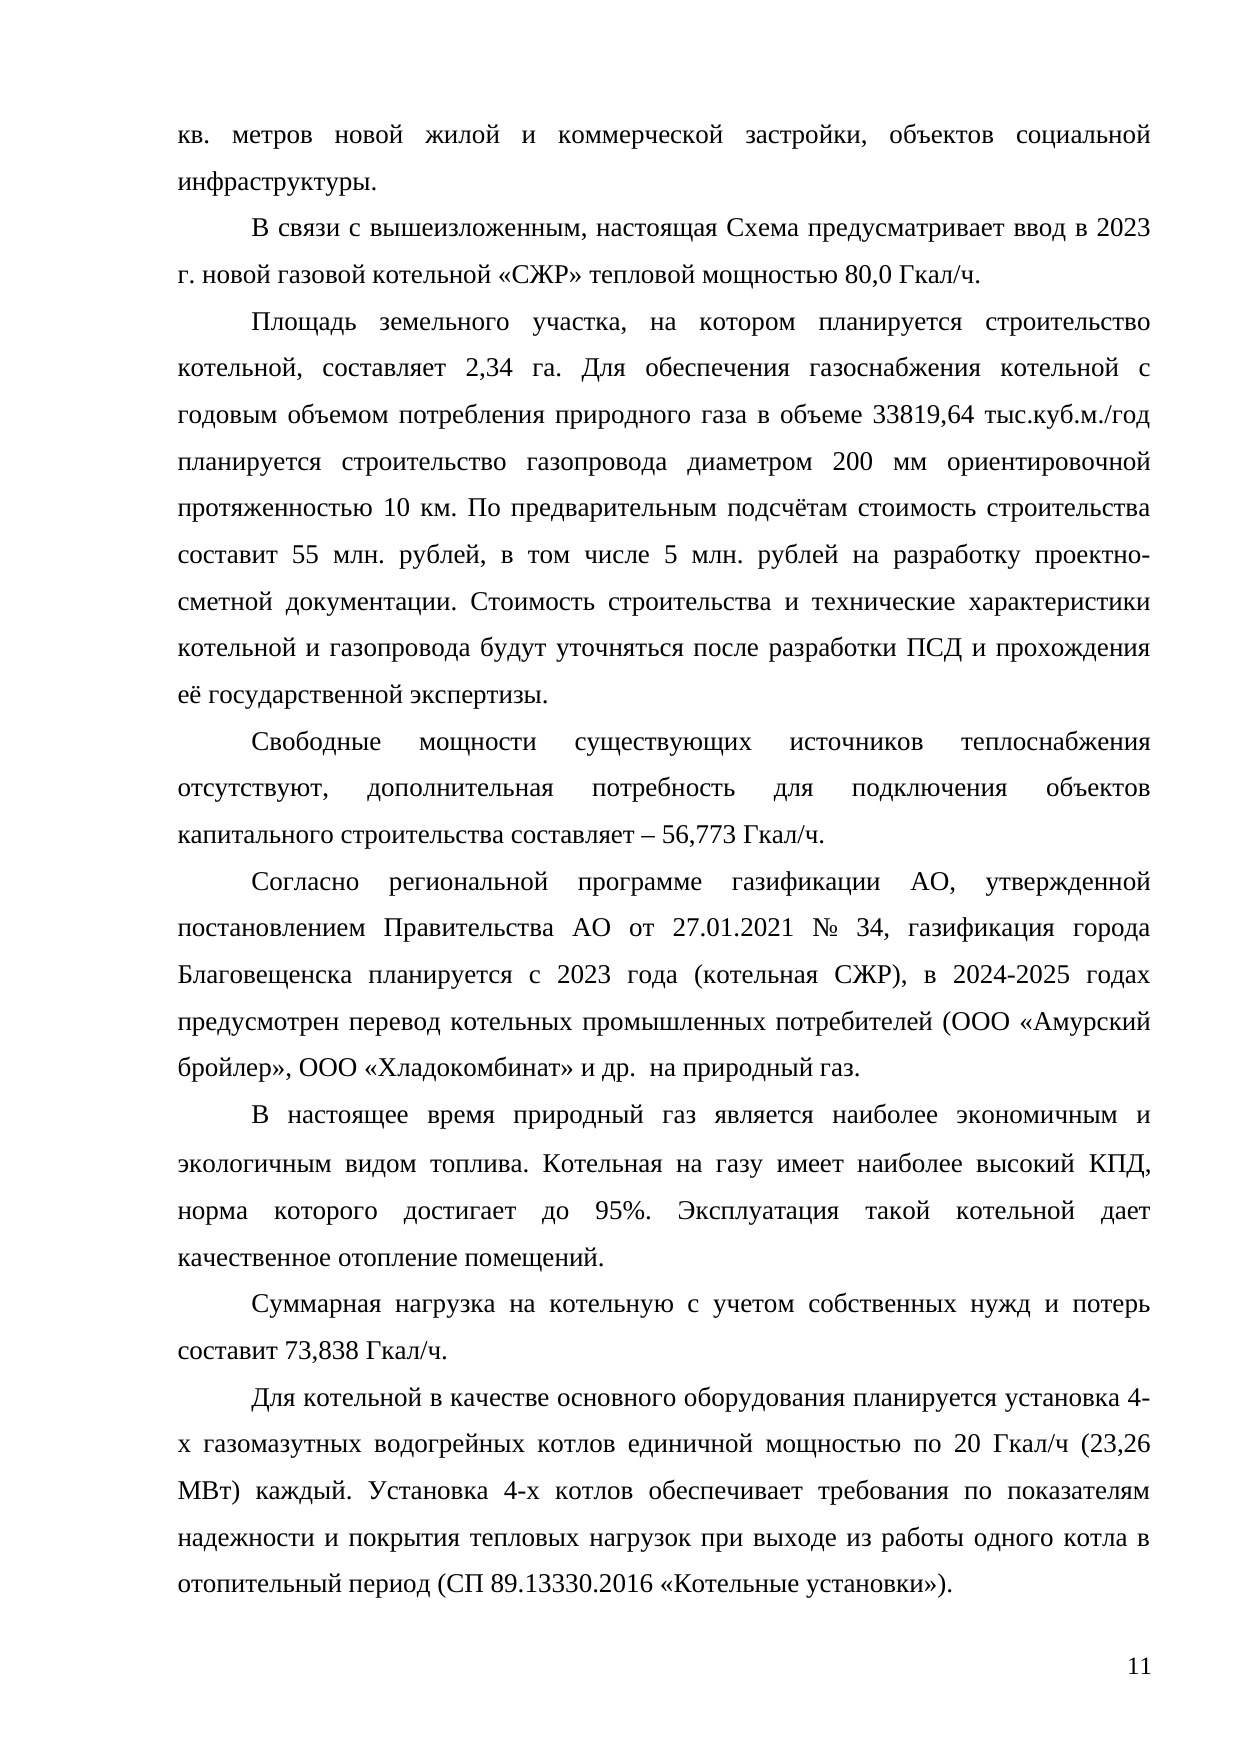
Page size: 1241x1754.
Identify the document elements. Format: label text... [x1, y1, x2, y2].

text Для котельной в качестве основного оборудования планируется установка 4-х газомазутных водогрейных котлов единичной мощностью по 20 Гкал/ч (23,26 МВт) каждый. Установка 4-х котлов обеспечивает требования по показателям надежности и покрытия тепловых нагрузок при выходе из работы одного котла в отопительный период (СП 89.13330.2016 «Котельные установки»). [177, 1381, 1152, 1599]
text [177, 118, 1152, 196]
text Суммарная нагрузка на котельную с учетом собственных нужд и потерь составит 73,838 Гкал/ч. [177, 1288, 1152, 1365]
text Площадь земельного участка, на котором планируется строительство котельной, составляет 2,34 га. Для обеспечения газоснабжения котельной с годовым объемом потребления природного газа в объеме 33819,64 тыс.куб.м./год планируется строительство газопровода диаметром 200 мм ориентировочной протяженностью 10 км. По предварительным подсчётам стоимость строительства составит 55 млн. рублей, в том числе 5 млн. рублей на разработку проектно-сметной документации. Стоимость строительства и технические характеристики котельной и газопровода будут уточняться после разработки ПСД и прохождения её государственной экспертизы. [177, 305, 1152, 709]
text Согласно региональной программе газификации АО, утвержденной постановлением Правительства АО от 27.01.2021 № 34, газификация города Благовещенска планируется с 2023 года (котельная СЖР), в 2024-2025 годах предусмотрен перевод котельных промышленных потребителей (ООО «Амурский бройлер», ООО «Хладокомбинат» и др. на природный газ. [177, 865, 1152, 1083]
text В связи с вышеизложенным, настоящая Схема предусматривает ввод в 2023 г. новой газовой котельной «СЖР» тепловой мощностью 80,0 Гкал/ч. [177, 211, 1152, 289]
text Свободные мощности существующих источников теплоснабжения отсутствуют, дополнительная потребность для подключения объектов капитального строительства составляет – 56,773 Гкал/ч. [177, 725, 1152, 849]
text В настоящее время природный газ является наиболее экономичным и экологичным видом топлива. Котельная на газу имеет наиболее высокий КПД, норма которого достигает до 95%. Эксплуатация такой котельной дает качественное отопление помещений. [177, 1098, 1152, 1272]
